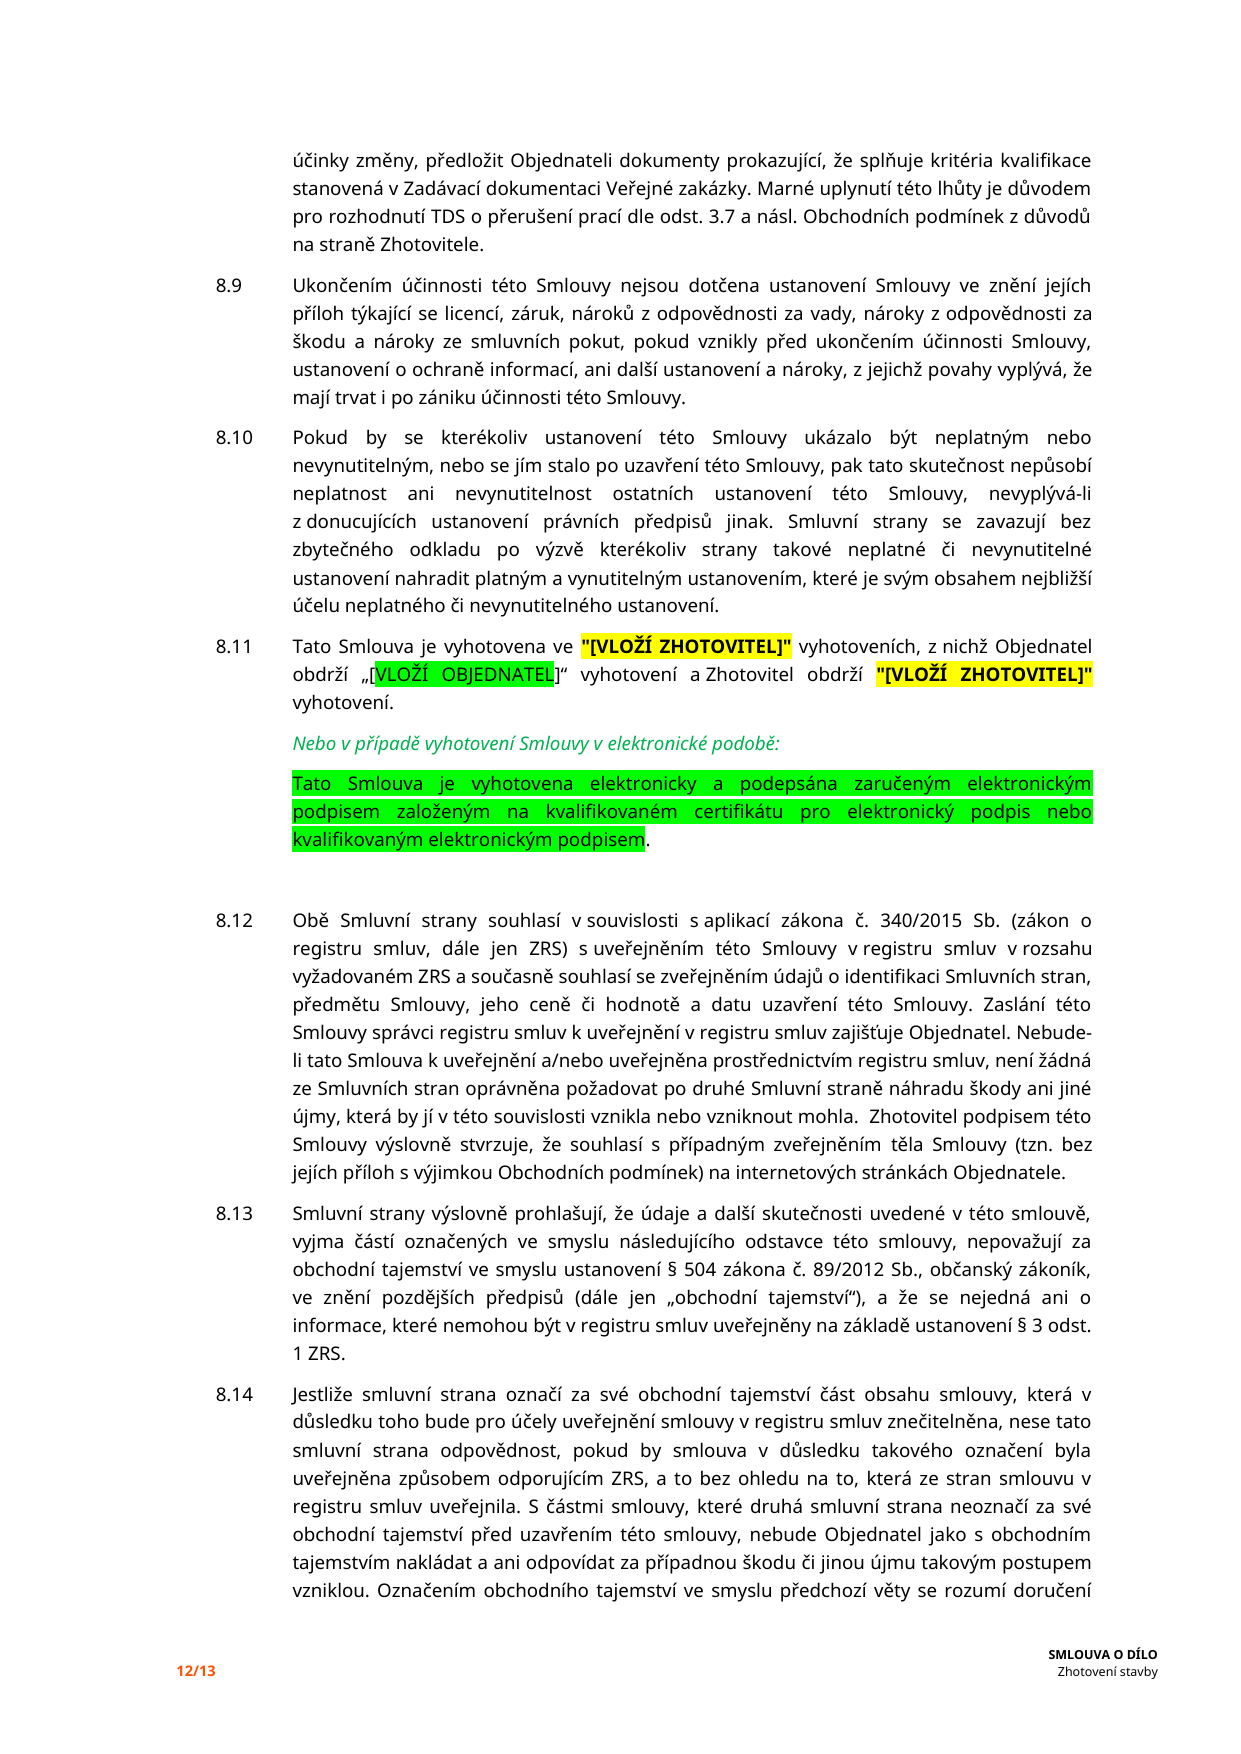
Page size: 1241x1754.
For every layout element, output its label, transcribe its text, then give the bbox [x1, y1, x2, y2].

text Obě Smluvní strany souhlasí v souvislosti s aplikací zákona č. 340/2015 Sb. (zákon o registru smluv, dále jen ZRS) s uveřejněním této Smlouvy v registru smluv v rozsahu vyžadovaném ZRS a současně souhlasí se zveřejněním údajů o identifikaci Smluvních stran, předmětu Smlouvy, jeho ceně či hodnotě a datu uzavření této Smlouvy. Zaslání této Smlouvy správci registru smluv k uveřejnění v registru smluv zajišťuje Objednatel. Nebude-li tato Smlouva k uveřejnění a/nebo uveřejněna prostřednictvím registru smluv, není žádná ze Smluvních stran oprávněna požadovat po druhé Smluvní straně náhradu škody ani jiné újmy, která by jí v této souvislosti vznikla nebo vzniknout mohla. Zhotovitel podpisem této Smlouvy výslovně stvrzuje, že souhlasí s případným zveřejněním těla Smlouvy (tzn. bez jejích příloh s výjimkou Obchodních podmínek) na internetových stránkách Objednatele. [216, 907, 1093, 1185]
text Smluvní strany výslovně prohlašují, že údaje a další skutečnosti uvedené v této smlouvě, vyjma částí označených ve smyslu následujícího odstavce této smlouvy, nepovažují za obchodní tajemství ve smyslu ustanovení § 504 zákona č. 89/2012 Sb., občanský zákoník, ve znění pozdějších předpisů (dále jen „obchodní tajemství“), a že se nejedná ani o informace, které nemohou být v registru smluv uveřejněny na základě ustanovení § 3 odst. 1 ZRS. [216, 1200, 1093, 1366]
text Pokud by se kterékoliv ustanovení této Smlouvy ukázalo být neplatným nebo nevynutitelným, nebo se jím stalo po uzavření této Smlouvy, pak tato skutečnost nepůsobí neplatnost ani nevynutitelnost ostatních ustanovení této Smlouvy, nevyplývá-li z donucujících ustanovení právních předpisů jinak. Smluvní strany se zavazují bez zbytečného odkladu po výzvě kterékoliv strany takové neplatné či nevynutitelné ustanovení nahradit platným a vynutitelným ustanovením, které je svým obsahem nejbližší účelu neplatného či nevynutitelného ustanovení. [216, 425, 1093, 618]
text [216, 1381, 1093, 1602]
list Tato Smlouva je vyhotovena elektronicky a podepsána zaručeným elektronickým podpisem založeným na kvalifikovaném certifikátu pro elektronický podpis nebo kvalifikovaným elektronickým podpisem. [292, 824, 1093, 852]
text Tato Smlouva je vyhotovena ve "[VLOŽÍ ZHOTOVITEL]" vyhotoveních, z nichž Objednatel obdrží „[VLOŽÍ OBJEDNATEL]“ vyhotovení a Zhotovitel obdrží "[VLOŽÍ ZHOTOVITEL]" vyhotovení. [216, 633, 1093, 715]
text Ukončením účinnosti této Smlouvy nejsou dotčena ustanovení Smlouvy ve znění jejích příloh týkající se licencí, záruk, nároků z odpovědnosti za vady, nároky z odpovědnosti za škodu a nároky ze smluvních pokut, pokud vznikly před ukončením účinnosti Smlouvy, ustanovení o ochraně informací, ani další ustanovení a nároky, z jejichž povahy vyplývá, že mají trvat i po zániku účinnosti této Smlouvy. [216, 272, 1093, 410]
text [216, 147, 1093, 257]
list Nebo v případě vyhotovení Smlouvy v elektronické podobě: [292, 730, 1093, 755]
